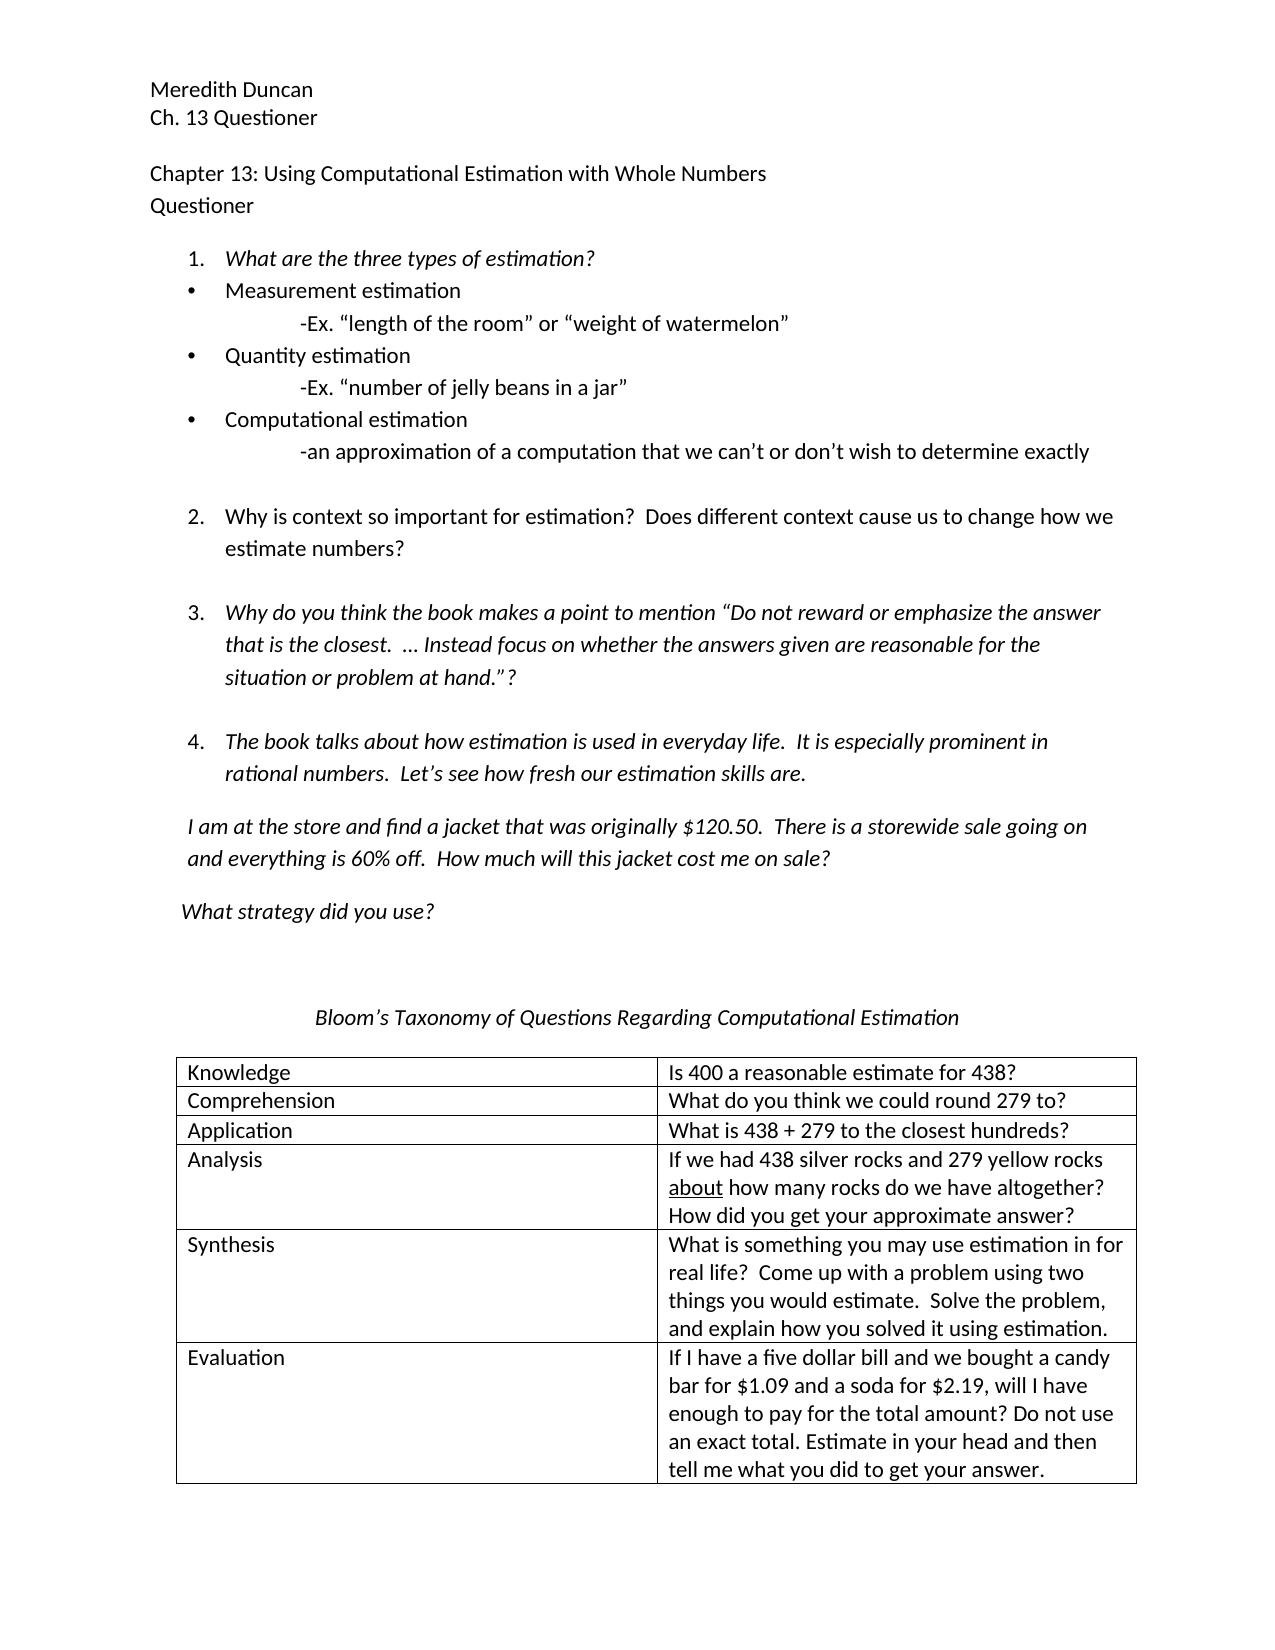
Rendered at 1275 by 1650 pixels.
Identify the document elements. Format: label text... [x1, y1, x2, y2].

list -Ex. “length of the room” or “weight of watermelon” [225, 309, 1125, 337]
list Computational estimation [187, 405, 1125, 433]
list -an approximation of a computation that we can’t or don’t wish to determine exactly [225, 437, 1125, 465]
table_cell Comprehension [177, 1087, 657, 1115]
table_header Is 400 a reasonable estimate for 438? [658, 1058, 1136, 1086]
table_cell Analysis [177, 1145, 657, 1229]
table_cell What do you think we could round 279 to? [658, 1087, 1136, 1115]
table_cell Synthesis [177, 1230, 657, 1342]
table_cell Evaluation [177, 1343, 657, 1483]
text Bloom’s Taxonomy of Questions Regarding Computational Estimation [150, 1003, 1125, 1032]
table_header Knowledge [177, 1058, 657, 1086]
list Why is context so important for estimation? Does different context cause us to change how we estimate numbers? [187, 502, 1125, 562]
list Why do you think the book makes a point to mention “Do not reward or emphasize the answer that is the closest. … Instead focus on whether the answers given are reasonable for the situation or problem at hand.”? [187, 598, 1125, 691]
list What are the three types of estimation? [187, 244, 1125, 272]
text What strategy did you use? [150, 897, 1125, 926]
list Measurement estimation [187, 276, 1125, 304]
table_cell What is 438 + 279 to the closest hundreds? [658, 1116, 1136, 1144]
table_cell What is something you may use estimation in for real life? Come up with a problem using two things you would estimate. Solve the problem, and explain how you solved it using estimation. [658, 1230, 1136, 1342]
table_cell If we had 438 silver rocks and 279 yellow rocks about how many rocks do we have altogether? How did you get your approximate answer? [658, 1145, 1136, 1229]
list The book talks about how estimation is used in everyday life. It is especially prominent in rational numbers. Let’s see how fresh our estimation skills are. [187, 727, 1125, 787]
table_cell Application [177, 1116, 657, 1144]
text I am at the store and find a jacket that was originally $120.50. There is a storewide sale going on and everything is 60% off. How much will this jacket cost me on sale? [187, 812, 1125, 872]
list -Ex. “number of jelly beans in a jar” [225, 373, 1125, 401]
list Quantity estimation [187, 341, 1125, 369]
text Chapter 13: Using Computational Estimation with Whole Numbers Questioner [150, 159, 1125, 219]
table_cell If I have a five dollar bill and we bought a candy bar for $1.09 and a soda for $2.19, will I have enough to pay for the total amount? Do not use an exact total. Estimate in your head and then tell me what you did to get your answer. [658, 1343, 1136, 1483]
